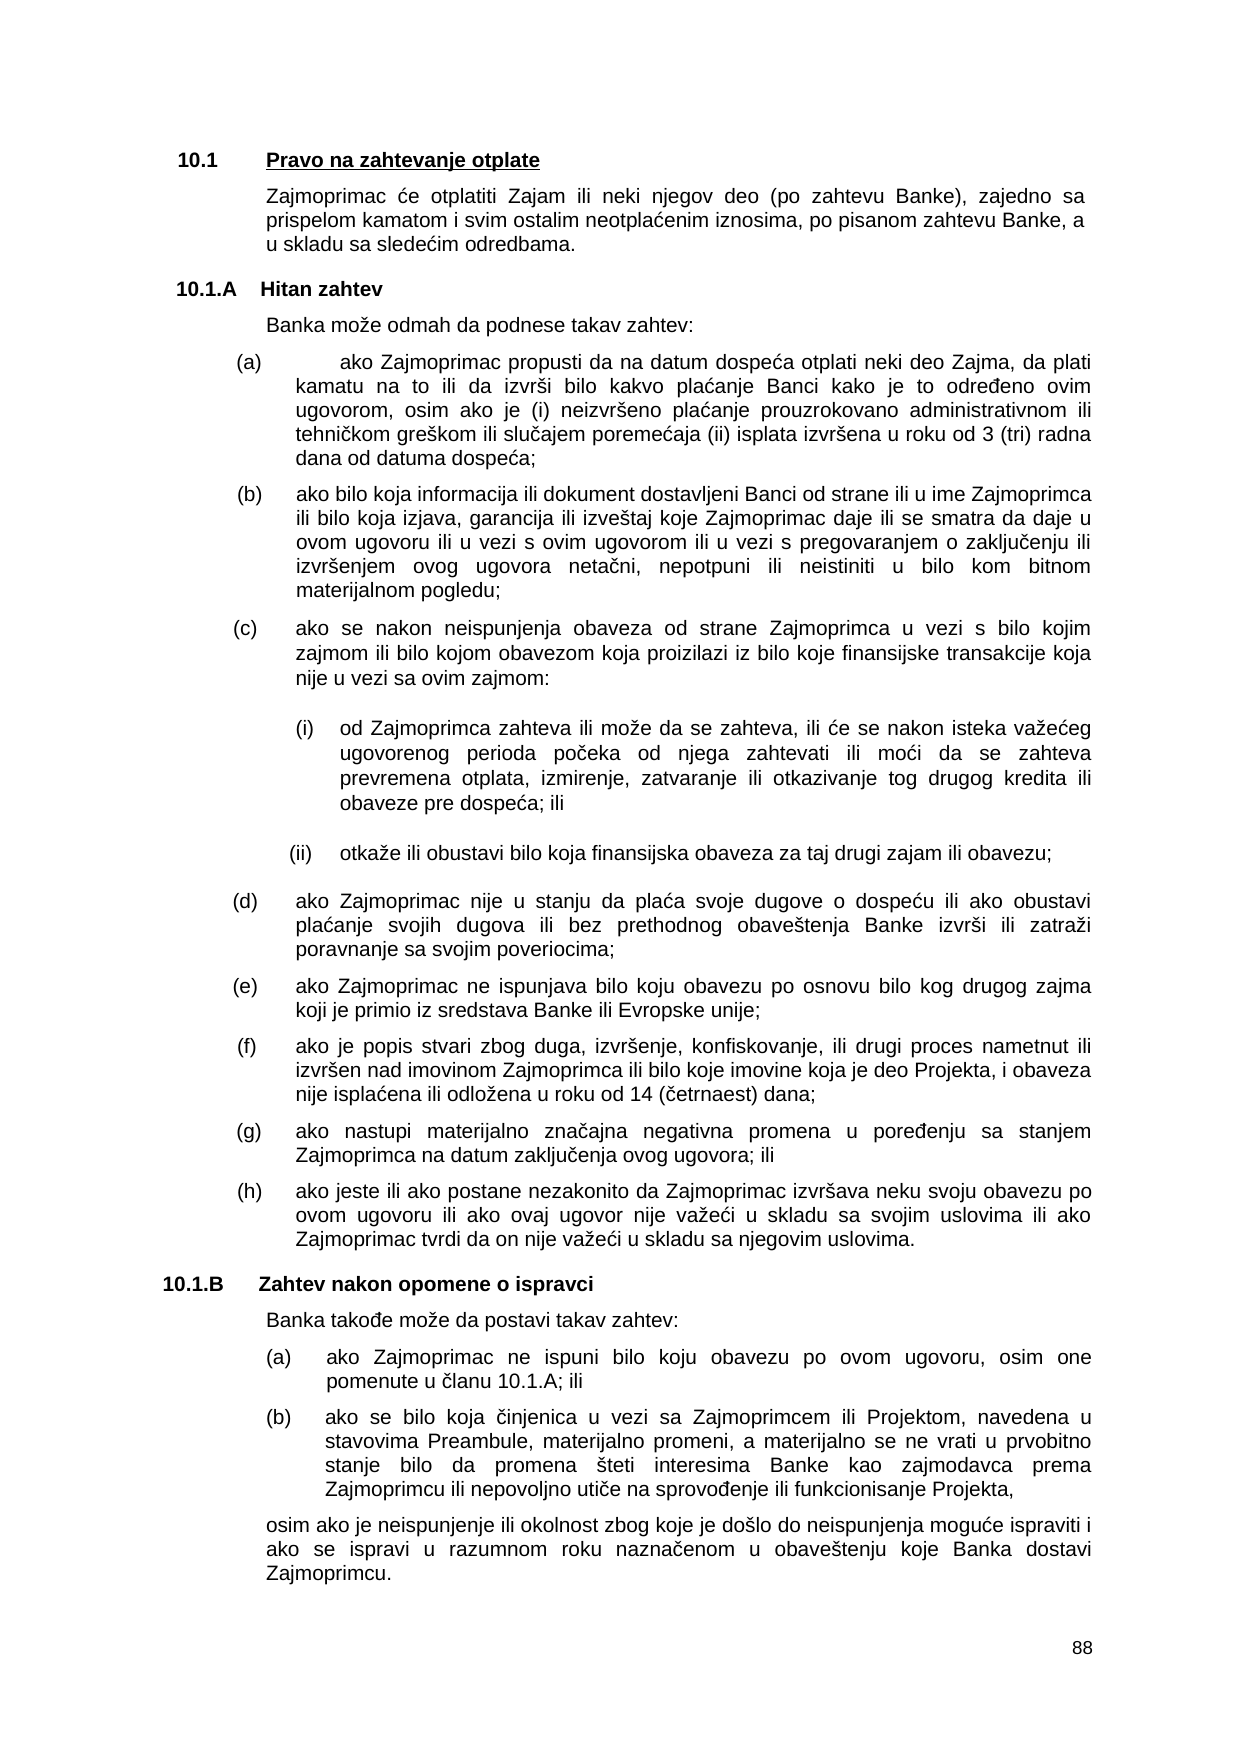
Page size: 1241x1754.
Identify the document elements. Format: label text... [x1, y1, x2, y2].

text (a) ako Zajmoprimac propusti da na datum dospeća otplati neki deo Zajma, da plati kamatu na to ili da izvrši bilo kakvo plaćanje Banci kako je to određeno ovim ugovorom, osim ako je (i) neizvršeno plaćanje prouzrokovano administrativnom ili tehničkom greškom ili slučajem poremećaja (ii) isplata izvršena u roku od 3 (tri) radna dana od datuma dospeća; [236, 350, 1093, 469]
subtitle 10.1.B Zahtev nakon opomene o ispravci [162, 1272, 1093, 1296]
text (ii) otkaže ili obustavi bilo koja finansijska obaveza za taj drugi zajam ili obavezu; [266, 839, 1093, 864]
text (c) ako se nakon neispunjenja obaveza od strane Zajmoprimca u vezi s bilo kojim zajmom ili bilo kojom obavezom koja proizilazi iz bilo koje finansijske transakcije koja nije u vezi sa ovim zajmom: [221, 614, 1093, 689]
text (b) ako se bilo koja činjenica u vezi sa Zajmoprimcem ili Projektom, navedena u stavovima Preambule, materijalno promeni, a materijalno se ne vrati u prvobitno stanje bilo da promena šteti interesima Banke kao zajmodavca prema Zajmoprimcu ili nepovoljno utiče na sprovođenje ili funkcionisanje Projekta, [266, 1405, 1093, 1501]
text Banka takođe može da postavi takav zahtev: [266, 1308, 1093, 1332]
text (b) ako bilo koja informacija ili dokument dostavljeni Banci od strane ili u ime Zajmoprimca ili bilo koja izjava, garancija ili izveštaj koje Zajmoprimac daje ili se smatra da daje u ovom ugovoru ili u vezi s ovim ugovorom ili u vezi s pregovaranjem o zaključenju ili izvršenjem ovog ugovora netačni, nepotpuni ili neistiniti u bilo kom bitnom materijalnom pogledu; [237, 482, 1093, 602]
text (e) ako Zajmoprimac ne ispunjava bilo koju obavezu po osnovu bilo kog drugog zajma koji je primio iz sredstava Banke ili Evropske unije; [192, 974, 1093, 1022]
text (f) ako je popis stvari zbog duga, izvršenje, konfiskovanje, ili drugi proces nametnut ili izvršen nad imovinom Zajmoprimca ili bilo koje imovine koja je deo Projekta, i obaveza nije isplaćena ili odložena u roku od 14 (četrnaest) dana; [237, 1034, 1093, 1106]
list ako Zajmoprimac ne ispuni bilo koju obavezu po ovom ugovoru, osim one pomenute u članu 10.1.A; ili [266, 1344, 1093, 1392]
subtitle Pravo na zahtevanje otplate [177, 148, 1093, 172]
subtitle 10.1.A Hitan zahtev [176, 277, 1093, 301]
text (i) od Zajmoprimca zahteva ili može da se zahteva, ili će se nakon isteka važećeg ugovorenog perioda počeka od njega zahtevati ili moći da se zahteva prevremena otplata, izmirenje, zatvaranje ili otkazivanje tog drugog kredita ili obaveze pre dospeća; ili [266, 714, 1093, 814]
text (g) ako nastupi materijalno značajna negativna promena u poređenju sa stanjem Zajmoprimca na datum zaključenja ovog ugovora; ili [236, 1118, 1093, 1166]
text osim ako je neispunjenje ili okolnost zbog koje je došlo do neispunjenja moguće ispraviti i ako se ispravi u razumnom roku naznačenom u obaveštenju koje Banka dostavi Zajmoprimcu. [266, 1513, 1093, 1585]
text (d) ako Zajmoprimac nije u stanju da plaća svoje dugove o dospeću ili ako obustavi plaćanje svojih dugova ili bez prethodnog obaveštenja Banke izvrši ili zatraži poravnanje sa svojim poveriocima; [192, 889, 1093, 961]
text Zajmoprimac će otplatiti Zajam ili neki njegov deo (po zahtevu Banke), zajedno sa prispelom kamatom i svim ostalim neotplaćenim iznosima, po pisanom zahtevu Banke, a u skladu sa sledećim odredbama. [266, 184, 1086, 256]
text (h) ako jeste ili ako postane nezakonito da Zajmoprimac izvršava neku svoju obavezu po ovom ugovoru ili ako ovaj ugovor nije važeći u skladu sa svojim uslovima ili ako Zajmoprimac tvrdi da on nije važeći u skladu sa njegovim uslovima. [237, 1179, 1093, 1251]
text Banka može odmah da podnese takav zahtev: [266, 313, 1093, 337]
